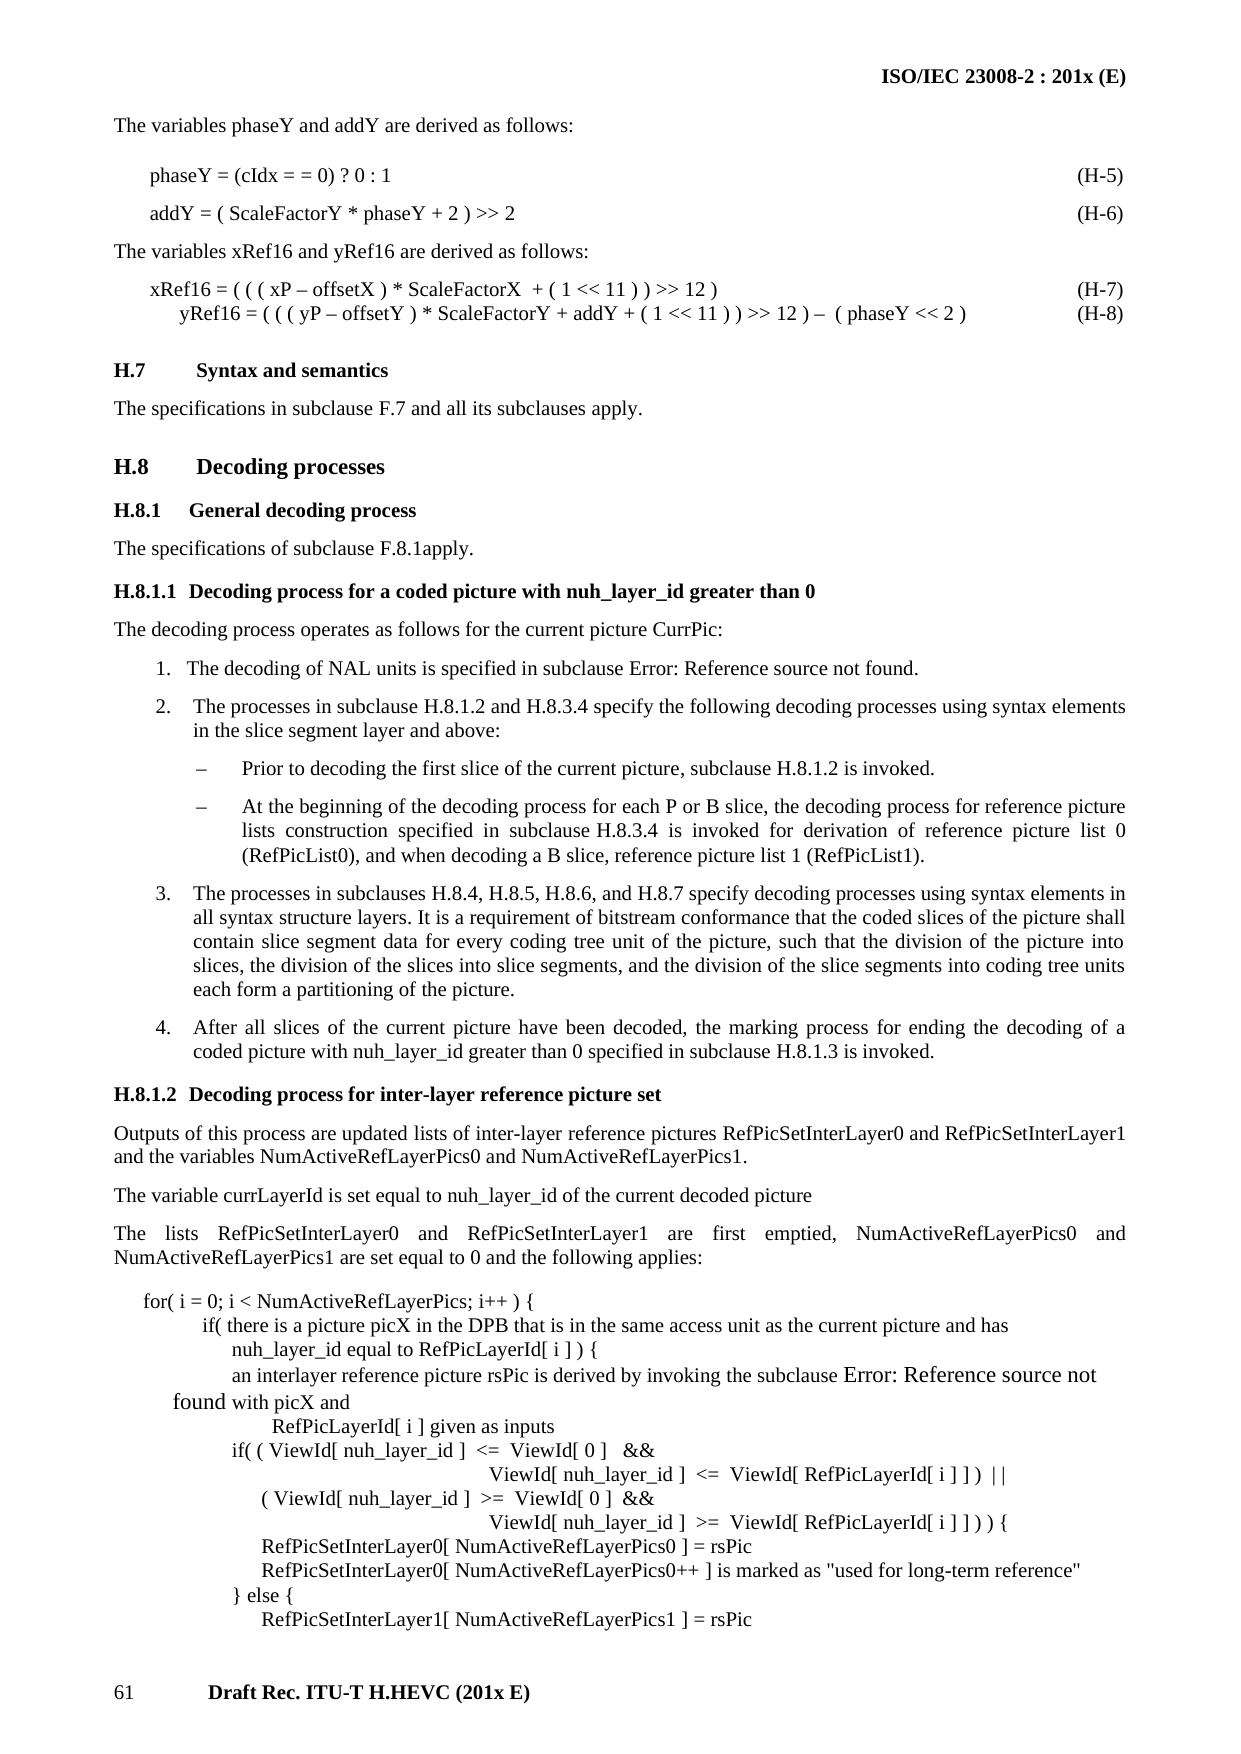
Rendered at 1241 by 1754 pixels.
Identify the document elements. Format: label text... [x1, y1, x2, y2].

text The specifications in subclause F.7 and all its subclauses apply. [113, 396, 1127, 420]
list Decoding processes [113, 453, 1127, 479]
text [143, 1289, 1127, 1631]
text – Prior to decoding the first slice of the current picture, subclause H.8.1.2 is invoked. [196, 756, 1127, 780]
text Decoding process for inter-layer reference picture set [113, 1082, 1127, 1106]
text The variables xRef16 and yRef16 are derived as follows: [113, 239, 1127, 263]
text Outputs of this process are updated lists of inter-layer reference pictures RefPicSetInterLayer0 and RefPicSetInterLayer1 and the variables NumActiveRefLayerPics0 and NumActiveRefLayerPics1. [113, 1120, 1127, 1168]
text – At the beginning of the decoding process for each P or B slice, the decoding process for reference picture lists construction specified in subclause H.8.3.4 is invoked for derivation of reference picture list 0 (RefPicList0), and when decoding a B slice, reference picture list 1 (RefPicList1). [196, 794, 1127, 867]
list The processes in subclause H.8.1.2 and H.8.3.4 specify the following decoding processes using syntax elements in the slice segment layer and above: [155, 694, 1127, 742]
text The decoding process operates as follows for the current picture CurrPic: [113, 617, 1127, 641]
text Decoding process for a coded picture with nuh_layer_id greater than 0 [113, 579, 1127, 603]
text The variable currLayerId is set equal to nuh_layer_id of the current decoded picture [113, 1183, 1127, 1207]
text xRef16 = ( ( ( xP – offsetX ) * ScaleFactorX + ( 1 << 11 ) ) >> 12 ) (H-7) yRef16 = ( ( ( yP – offsetY ) * ScaleFactorY + addY + ( 1 << 11 ) ) >> 12 ) – ( phaseY << 2 ) (H-8) [149, 277, 1127, 325]
list After all slices of the current picture have been decoded, the marking process for ending the decoding of a coded picture with nuh_layer_id greater than 0 specified in subclause H.8.1.3 is invoked. [155, 1015, 1127, 1063]
text phaseY = (cIdx = = 0) ? 0 : 1 (H-5) [149, 162, 1127, 187]
list Syntax and semantics [113, 358, 1127, 382]
list The processes in subclauses H.8.4, H.8.5, H.8.6, and H.8.7 specify decoding processes using syntax elements in all syntax structure layers. It is a requirement of bitstream conformance that the coded slices of the picture shall contain slice segment data for every coding tree unit of the picture, such that the division of the picture into slices, the division of the slices into slice segments, and the division of the slice segments into coding tree units each form a partitioning of the picture. [155, 881, 1127, 1001]
text The variables phaseY and addY are derived as follows: [113, 113, 1127, 137]
text addY = ( ScaleFactorY * phaseY + 2 ) >> 2 (H-6) [149, 201, 1127, 225]
text The specifications of subclause F.8.1apply. [113, 536, 1127, 560]
list General decoding process [113, 498, 1127, 522]
text The lists RefPicSetInterLayer0 and RefPicSetInterLayer1 are first emptied, NumActiveRefLayerPics0 and NumActiveRefLayerPics1 are set equal to 0 and the following applies: [113, 1221, 1127, 1269]
